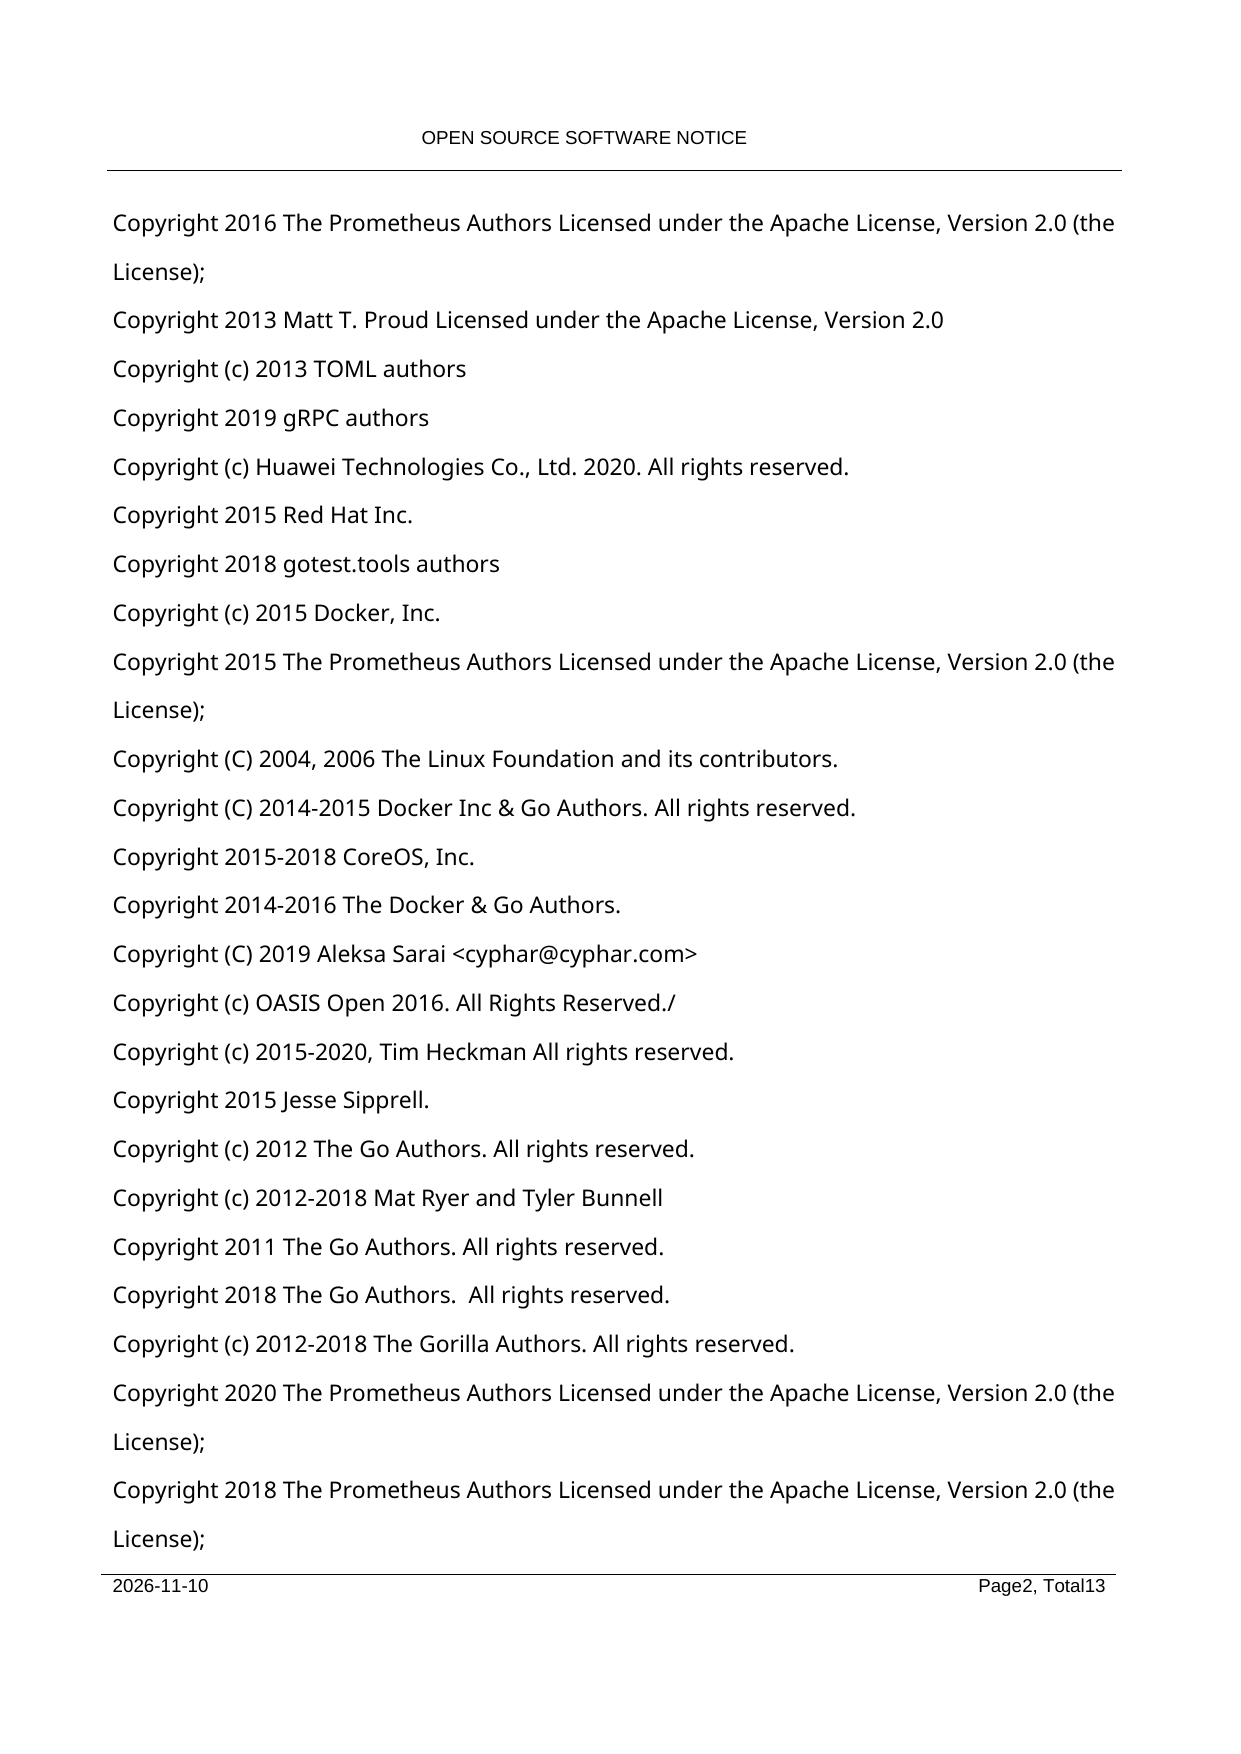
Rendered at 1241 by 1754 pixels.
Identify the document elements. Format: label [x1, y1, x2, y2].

text [112, 206, 1128, 1555]
